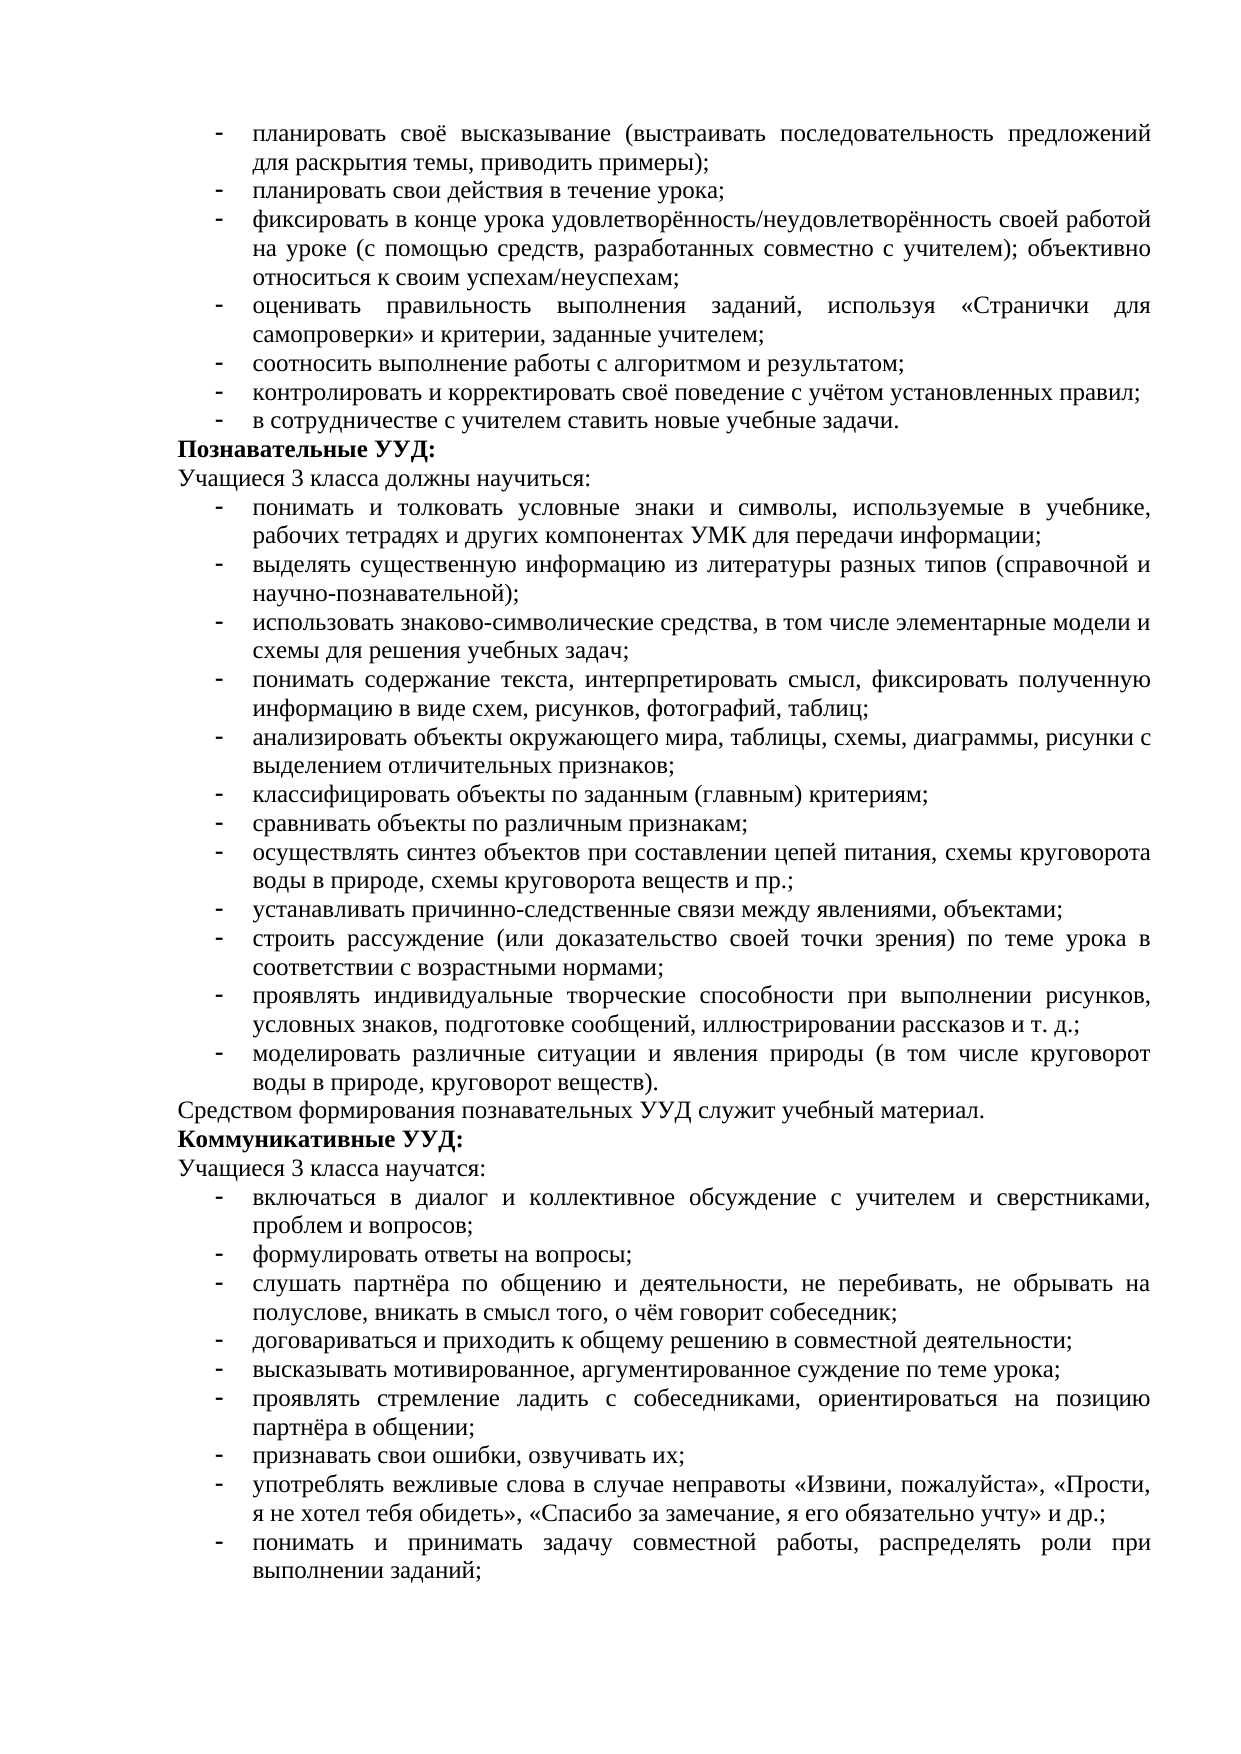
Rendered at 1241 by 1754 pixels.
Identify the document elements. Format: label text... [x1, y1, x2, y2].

list осуществлять синтез объектов при составлении цепей питания, схемы круговорота воды в природе, схемы круговорота веществ и пр.; [215, 837, 1152, 894]
text Средством формирования познавательных УУД служит учебный материал. [177, 1096, 1152, 1124]
text Коммуникативные УУД: [177, 1124, 1152, 1153]
list контролировать и корректировать своё поведение с учётом установленных правил; [215, 377, 1152, 406]
list понимать и принимать задачу совместной работы, распределять роли при выполнении заданий; [215, 1527, 1152, 1584]
list выделять существенную информацию из литературы разных типов (справочной и научно-познавательной); [215, 549, 1152, 607]
list понимать содержание текста, интерпретировать смысл, фиксировать полученную информацию в виде схем, рисунков, фотографий, таблиц; [215, 664, 1152, 722]
list признавать свои ошибки, озвучивать их; [215, 1441, 1152, 1469]
list понимать и толковать условные знаки и символы, используемые в учебнике, рабочих тетрадях и других компонентах УМК для передачи информации; [215, 492, 1152, 549]
list фиксировать в конце урока удовлетворённость/неудовлетворённость своей работой на уроке (с помощью средств, разработанных совместно с учителем); объективно относиться к своим успехам/неуспехам; [215, 204, 1152, 291]
list оценивать правильность выполнения заданий, используя «Странички для самопроверки» и критерии, заданные учителем; [215, 291, 1152, 348]
list в сотрудничестве с учителем ставить новые учебные задачи. [215, 406, 1152, 434]
list анализировать объекты окружающего мира, таблицы, схемы, диаграммы, рисунки с выделением отличительных признаков; [215, 722, 1152, 779]
list планировать своё высказывание (выстраивать последовательность предложений для раскрытия темы, приводить примеры); [215, 118, 1152, 176]
list употреблять вежливые слова в случае неправоты «Извини, пожалуйста», «Прости, я не хотел тебя обидеть», «Спасибо за замечание, я его обязательно учту» и др.; [215, 1469, 1152, 1527]
list использовать знаково-символические средства, в том числе элементарные модели и схемы для решения учебных задач; [215, 607, 1152, 664]
list моделировать различные ситуации и явления природы (в том числе круговорот воды в природе, круговорот веществ). [215, 1038, 1152, 1096]
list слушать партнёра по общению и деятельности, не перебивать, не обрывать на полуслове, вникать в смысл того, о чём говорит собеседник; [215, 1268, 1152, 1326]
list соотносить выполнение работы с алгоритмом и результатом; [215, 348, 1152, 377]
list сравнивать объекты по различным признакам; [215, 808, 1152, 837]
list включаться в диалог и коллективное обсуждение с учителем и сверстниками, проблем и вопросов; [215, 1182, 1152, 1239]
list классифицировать объекты по заданным (главным) критериям; [215, 779, 1152, 808]
text Учащиеся 3 класса должны научиться: [177, 463, 1152, 492]
list формулировать ответы на вопросы; [215, 1239, 1152, 1268]
text Познавательные УУД: [177, 434, 1152, 463]
text Учащиеся 3 класса научатся: [177, 1153, 1152, 1182]
list договариваться и приходить к общему решению в совместной деятельности; [215, 1326, 1152, 1354]
list планировать свои действия в течение урока; [215, 176, 1152, 204]
list высказывать мотивированное, аргументированное суждение по теме урока; [215, 1354, 1152, 1383]
list проявлять стремление ладить с собеседниками, ориентироваться на позицию партнёра в общении; [215, 1383, 1152, 1441]
list проявлять индивидуальные творческие способности при выполнении рисунков, условных знаков, подготовке сообщений, иллюстрировании рассказов и т. д.; [215, 981, 1152, 1038]
list строить рассуждение (или доказательство своей точки зрения) по теме урока в соответствии с возрастными нормами; [215, 923, 1152, 981]
list устанавливать причинно-следственные связи между явлениями, объектами; [215, 894, 1152, 923]
